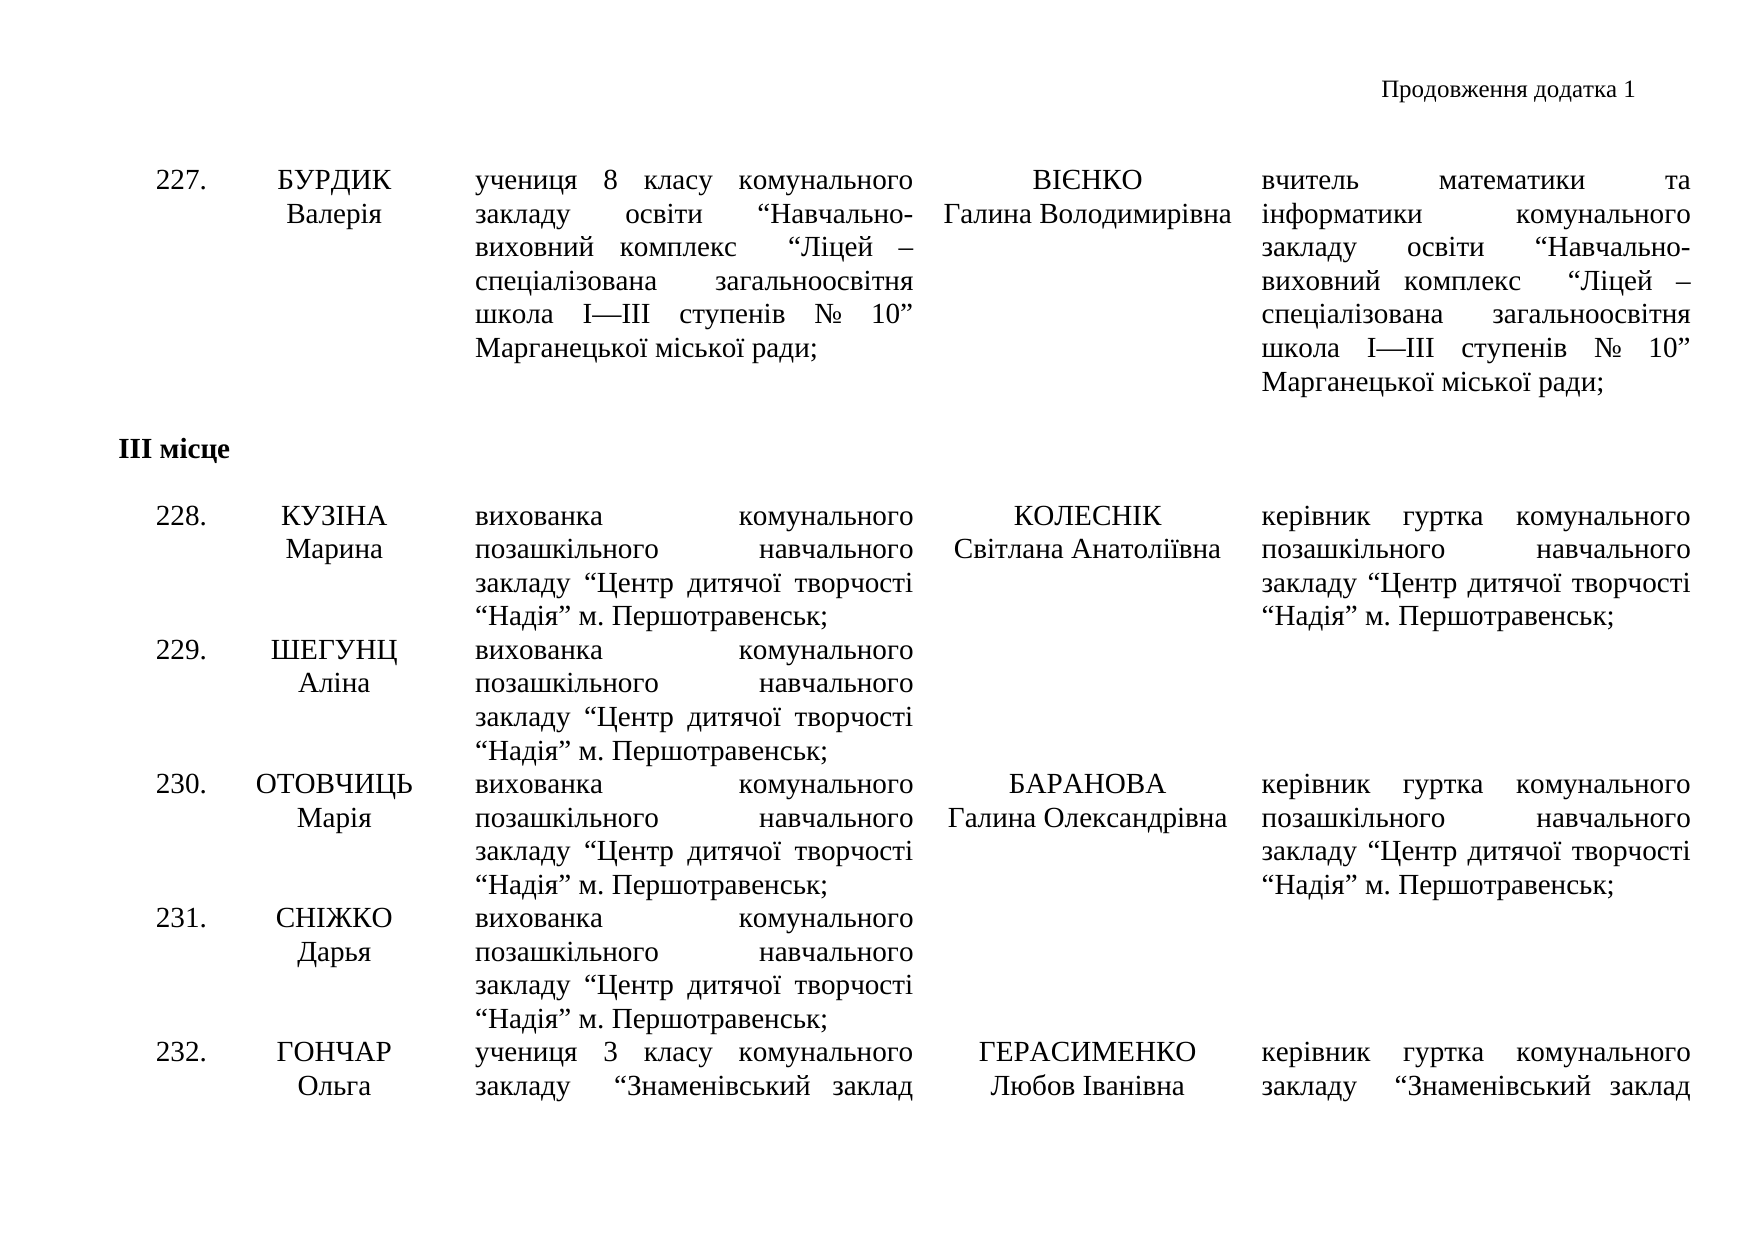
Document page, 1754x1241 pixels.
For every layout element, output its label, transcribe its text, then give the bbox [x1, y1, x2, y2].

table_cell вихованка комунального позашкільного навчального закладу “Центр дитячої творчості “Надія” м. Першотравенськ; [464, 900, 925, 1034]
table_cell ВІЄНКО Галина Володимирівна [925, 163, 1250, 397]
table_cell вчитель математики та інформатики комунального закладу освіти “Навчально-виховний комплекс “Ліцей – спеціалізована загальноосвітня школа І—ІІІ ступенів № 10” Марганецької міської ради; [1250, 163, 1702, 397]
table_cell вихованка комунального позашкільного навчального закладу “Центр дитячої творчості “Надія” м. Першотравенськ; [464, 766, 925, 900]
table_cell КОЛЕСНІК Світлана Анатоліївна [925, 498, 1250, 766]
table_cell БУРДИК Валерія [205, 163, 464, 397]
table_cell керівник гуртка комунального позашкільного навчального закладу “Центр дитячої творчості “Надія” м. Першотравенськ; [1250, 766, 1702, 1034]
table_cell [107, 766, 204, 900]
table_cell КУЗІНА Марина [205, 498, 464, 632]
table_cell вихованка комунального позашкільного навчального закладу “Центр дитячої творчості “Надія” м. Першотравенськ; [464, 498, 925, 632]
table_cell учениця 8 класу комунального закладу освіти “Навчально-виховний комплекс “Ліцей – спеціалізована загальноосвітня школа І—ІІІ ступенів № 10” Марганецької міської ради; [464, 163, 925, 397]
table_cell [107, 163, 204, 397]
table_cell ІІІ місце [107, 397, 1702, 498]
table_cell керівник гуртка комунального позашкільного навчального закладу “Центр дитячої творчості “Надія” м. Першотравенськ; [1250, 498, 1702, 766]
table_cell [925, 1035, 1250, 1102]
table_cell ОТОВЧИЦЬ Марія [205, 766, 464, 900]
table_cell [107, 632, 204, 766]
table_cell СНІЖКО Дарья [205, 900, 464, 1034]
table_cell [1250, 1035, 1702, 1102]
table_cell БАРАНОВА Галина Олександрівна [925, 766, 1250, 1034]
table_cell [107, 900, 204, 1034]
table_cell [464, 1035, 925, 1102]
table_cell ШЕГУНЦ Аліна [205, 632, 464, 766]
table_cell [107, 498, 204, 632]
table_cell вихованка комунального позашкільного навчального закладу “Центр дитячої творчості “Надія” м. Першотравенськ; [464, 632, 925, 766]
table_cell ГОНЧАР Ольга [205, 1035, 464, 1102]
table_cell [107, 1035, 204, 1102]
